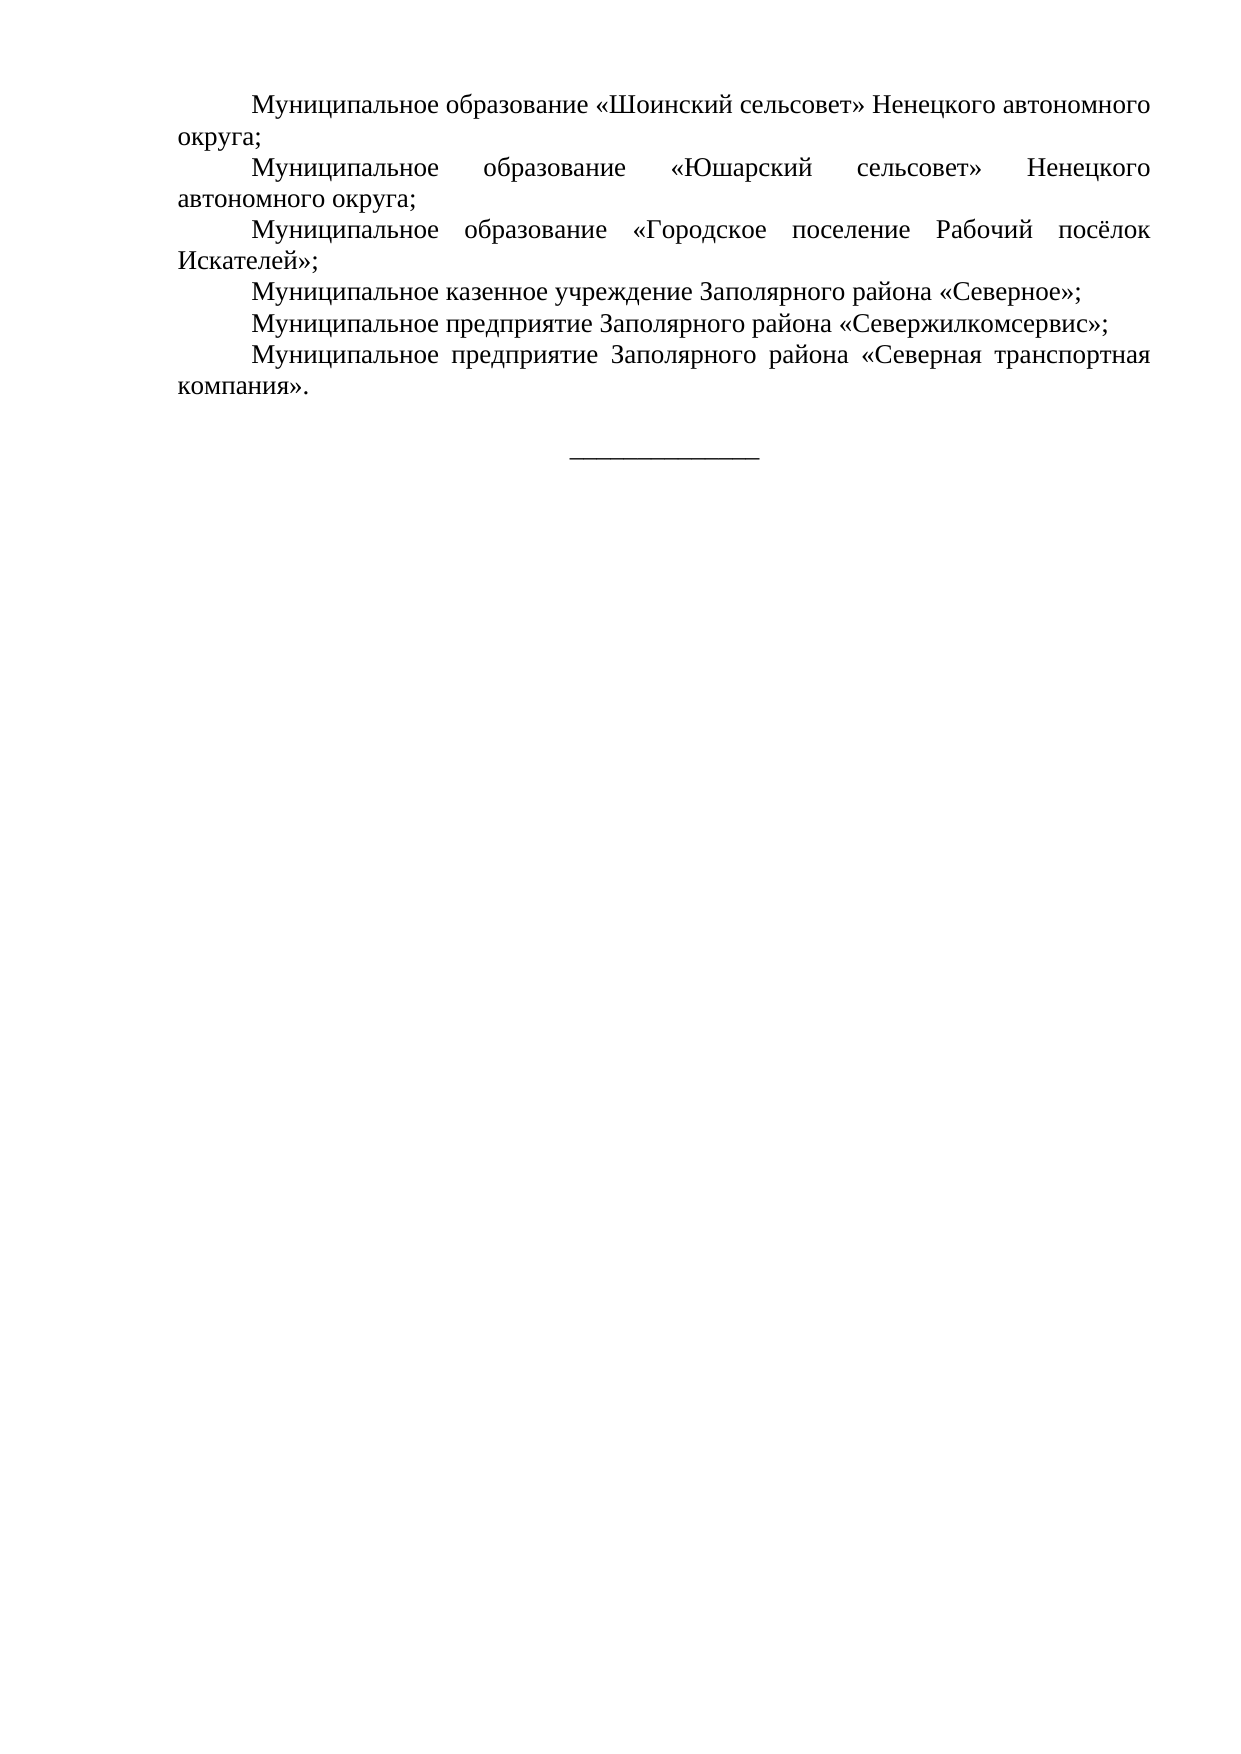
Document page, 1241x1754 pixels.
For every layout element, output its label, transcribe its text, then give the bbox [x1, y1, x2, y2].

text Муниципальное предприятие Заполярного района «Севержилкомсервис»; [177, 307, 1152, 338]
text Муниципальное казенное учреждение Заполярного района «Северное»; [177, 276, 1152, 307]
text ______________ [177, 431, 1152, 462]
text Муниципальное образование «Городское поселение Рабочий посёлок Искателей»; [177, 213, 1152, 276]
text Муниципальное образование «Шоинский сельсовет» Ненецкого автономного округа; [177, 89, 1152, 151]
text Муниципальное предприятие Заполярного района «Северная транспортная компания». [177, 338, 1152, 400]
text Муниципальное образование «Юшарский сельсовет» Ненецкого автономного округа; [177, 151, 1152, 213]
